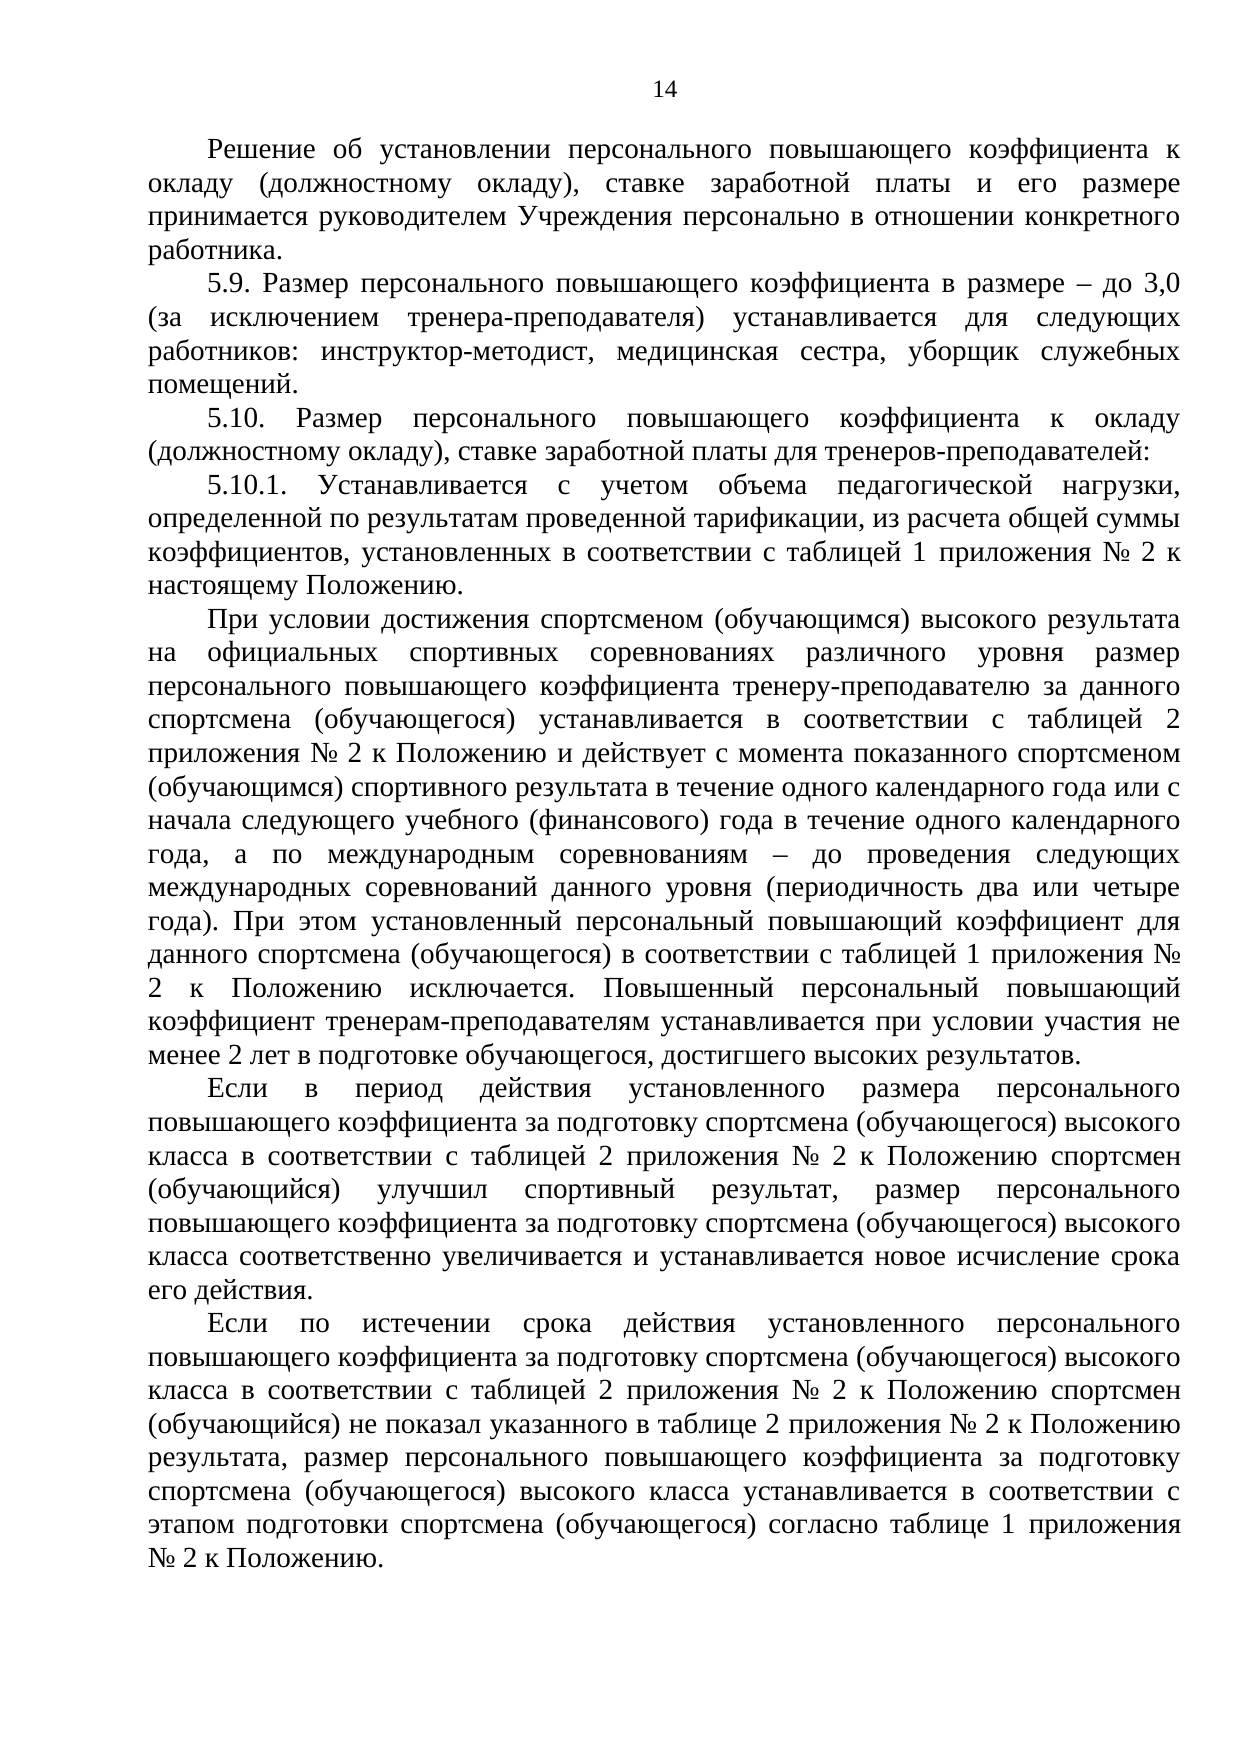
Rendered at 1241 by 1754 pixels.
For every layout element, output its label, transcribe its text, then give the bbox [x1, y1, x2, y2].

text Если в период действия установленного размера персонального повышающего коэффициента за подготовку спортсмена (обучающегося) высокого класса в соответствии с таблицей 2 приложения № 2 к Положению спортсмен (обучающийся) улучшил спортивный результат, размер персонального повышающего коэффициента за подготовку спортсмена (обучающегося) высокого класса соответственно увеличивается и устанавливается новое исчисление срока его действия. [148, 1071, 1181, 1305]
text Решение об установлении персонального повышающего коэффициента к окладу (должностному окладу), ставке заработной платы и его размере принимается руководителем Учреждения персонально в отношении конкретного работника. [148, 131, 1181, 266]
text При условии достижения спортсменом (обучающимся) высокого результата на официальных спортивных соревнованиях различного уровня размер персонального повышающего коэффициента тренеру-преподавателю за данного спортсмена (обучающегося) устанавливается в соответствии с таблицей 2 приложения № 2 к Положению и действует с момента показанного спортсменом (обучающимся) спортивного результата в течение одного календарного года или с начала следующего учебного (финансового) года в течение одного календарного года, а по международным соревнованиям – до проведения следующих международных соревнований данного уровня (периодичность два или четыре года). При этом установленный персональный повышающий коэффициент для данного спортсмена (обучающегося) в соответствии с таблицей 1 приложения № 2 к Положению исключается. Повышенный персональный повышающий коэффициент тренерам-преподавателям устанавливается при условии участия не менее 2 лет в подготовке обучающегося, достигшего высоких результатов. [148, 601, 1181, 1071]
text 5.9. Размер персонального повышающего коэффициента в размере – до 3,0 (за исключением тренера-преподавателя) устанавливается для следующих работников: инструктор-методист, медицинская сестра, уборщик служебных помещений. [148, 266, 1181, 400]
text 5.10. Размер персонального повышающего коэффициента к окладу (должностному окладу), ставке заработной платы для тренеров-преподавателей: [148, 400, 1181, 467]
text 5.10.1. Устанавливается с учетом объема педагогической нагрузки, определенной по результатам проведенной тарификации, из расчета общей суммы коэффициентов, установленных в соответствии с таблицей 1 приложения № 2 к настоящему Положению. [148, 467, 1181, 601]
text Если по истечении срока действия установленного персонального повышающего коэффициента за подготовку спортсмена (обучающегося) высокого класса в соответствии с таблицей 2 приложения № 2 к Положению спортсмен (обучающийся) не показал указанного в таблице 2 приложения № 2 к Положению результата, размер персонального повышающего коэффициента за подготовку спортсмена (обучающегося) высокого класса устанавливается в соответствии с этапом подготовки спортсмена (обучающегося) согласно таблице 1 приложения № 2 к Положению. [148, 1305, 1181, 1574]
